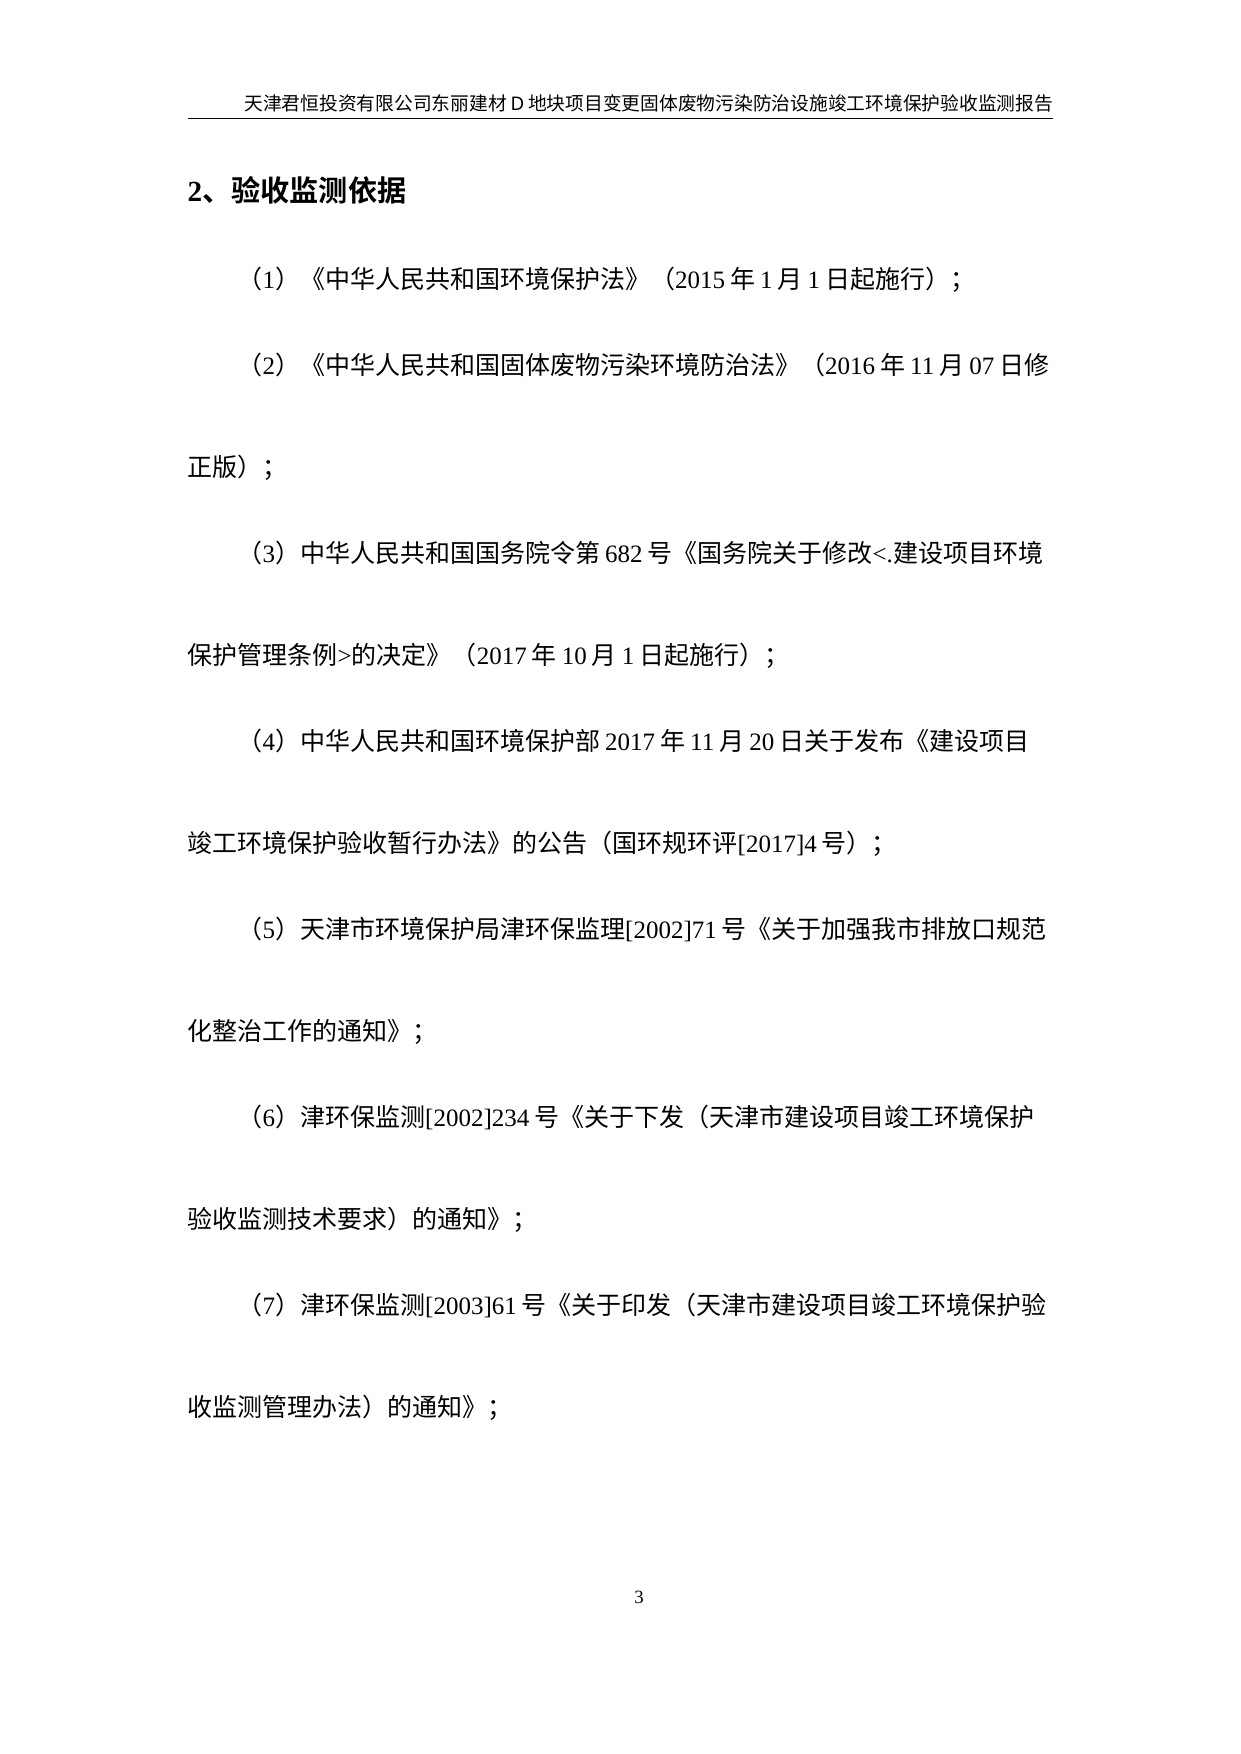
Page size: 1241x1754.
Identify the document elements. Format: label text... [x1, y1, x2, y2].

text （5）天津市环境保护局津环保监理[2002]71号《关于加强我市排放口规范化整治工作的通知》； [187, 894, 1053, 1063]
text （2）《中华人民共和国固体废物污染环境防治法》（2016年11月07日修正版）； [187, 330, 1053, 500]
text （1）《中华人民共和国环境保护法》（2015年1月1日起施行）； [187, 244, 1053, 312]
subtitle 2、验收监测依据 [187, 155, 1053, 223]
text （4）中华人民共和国环境保护部2017年11月20日关于发布《建设项目竣工环境保护验收暂行办法》的公告（国环规环评[2017]4号）； [187, 706, 1053, 876]
text （6）津环保监测[2002]234号《关于下发（天津市建设项目竣工环境保护验收监测技术要求）的通知》； [187, 1082, 1053, 1251]
text （3）中华人民共和国国务院令第682号《国务院关于修改<.建设项目环境保护管理条例>的决定》（2017年10月1日起施行）； [187, 518, 1053, 688]
text （7）津环保监测[2003]61号《关于印发（天津市建设项目竣工环境保护验收监测管理办法）的通知》； [187, 1269, 1053, 1439]
